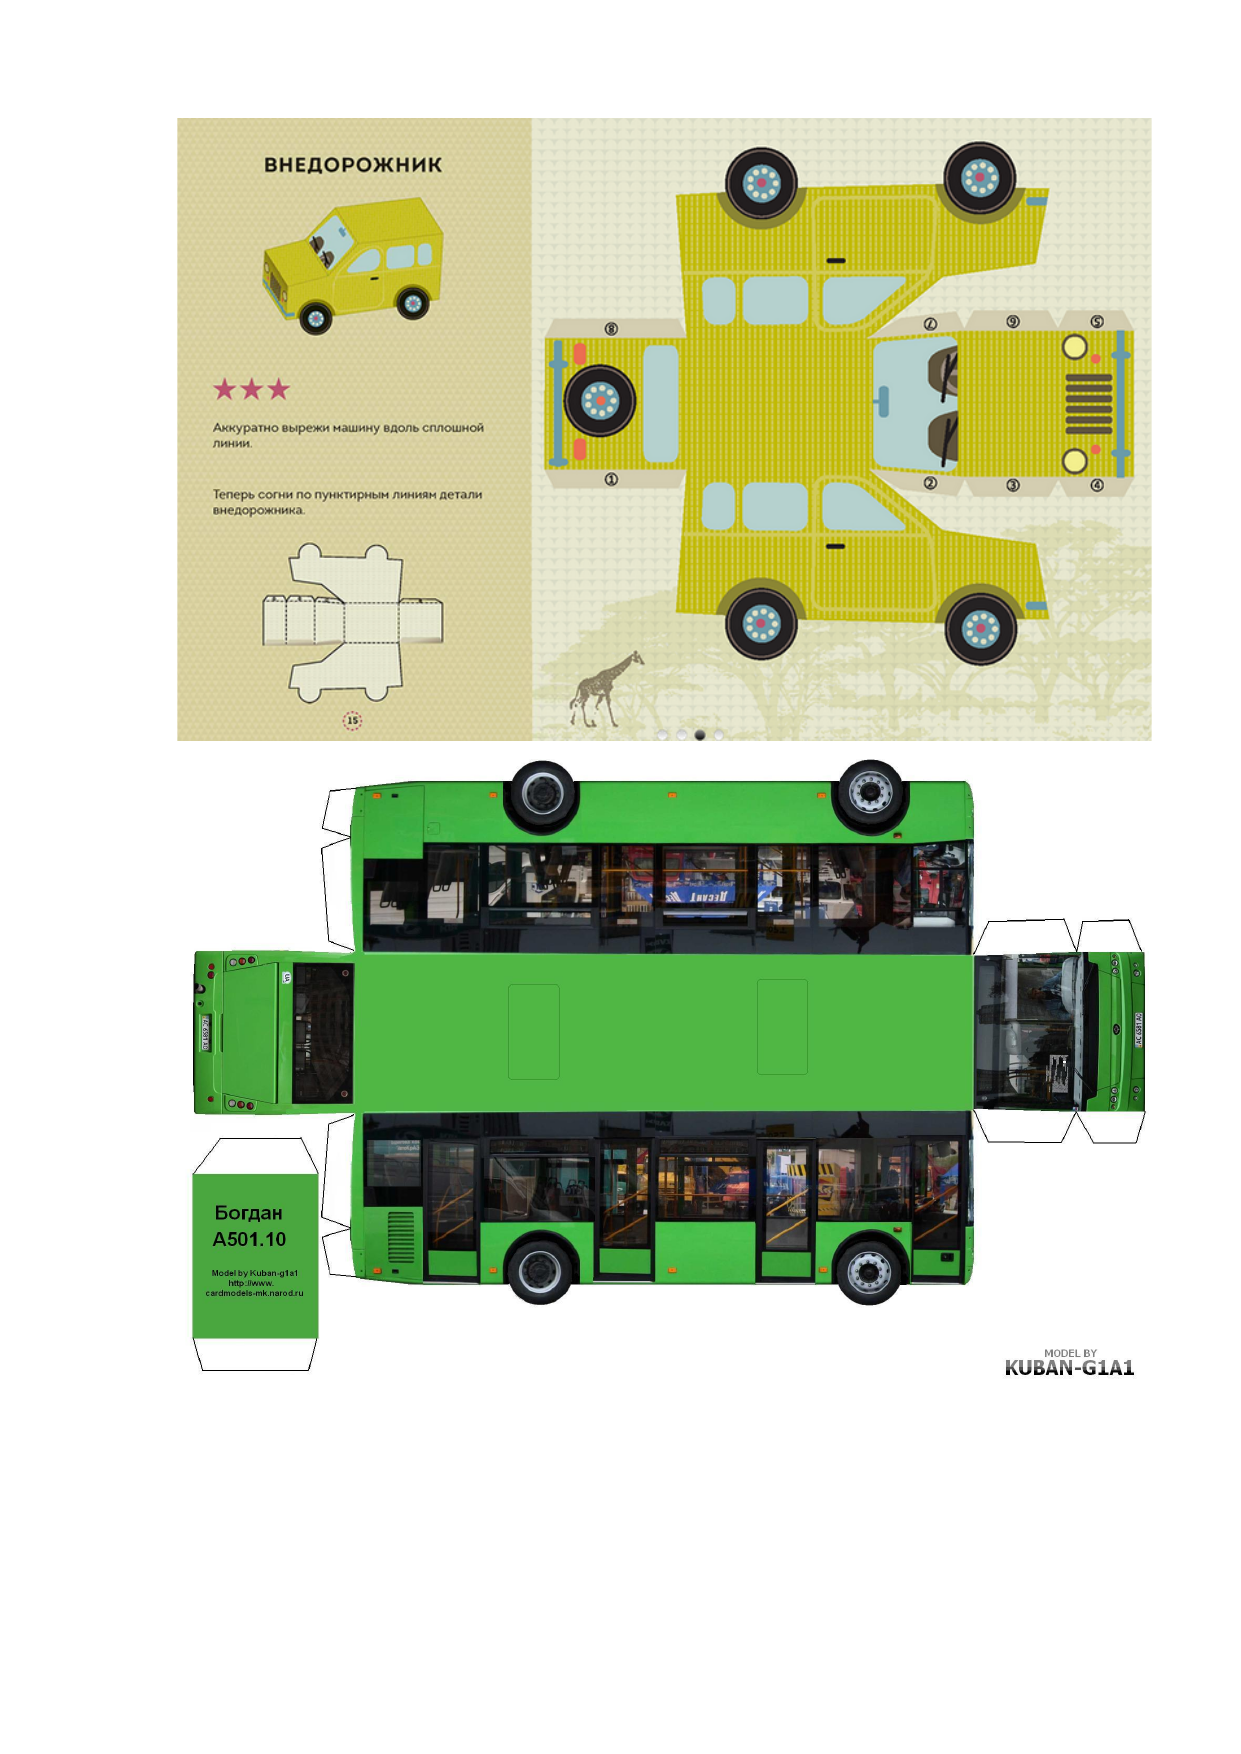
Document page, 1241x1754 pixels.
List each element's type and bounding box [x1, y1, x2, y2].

picture [177, 759, 1152, 1387]
picture [177, 118, 1152, 741]
